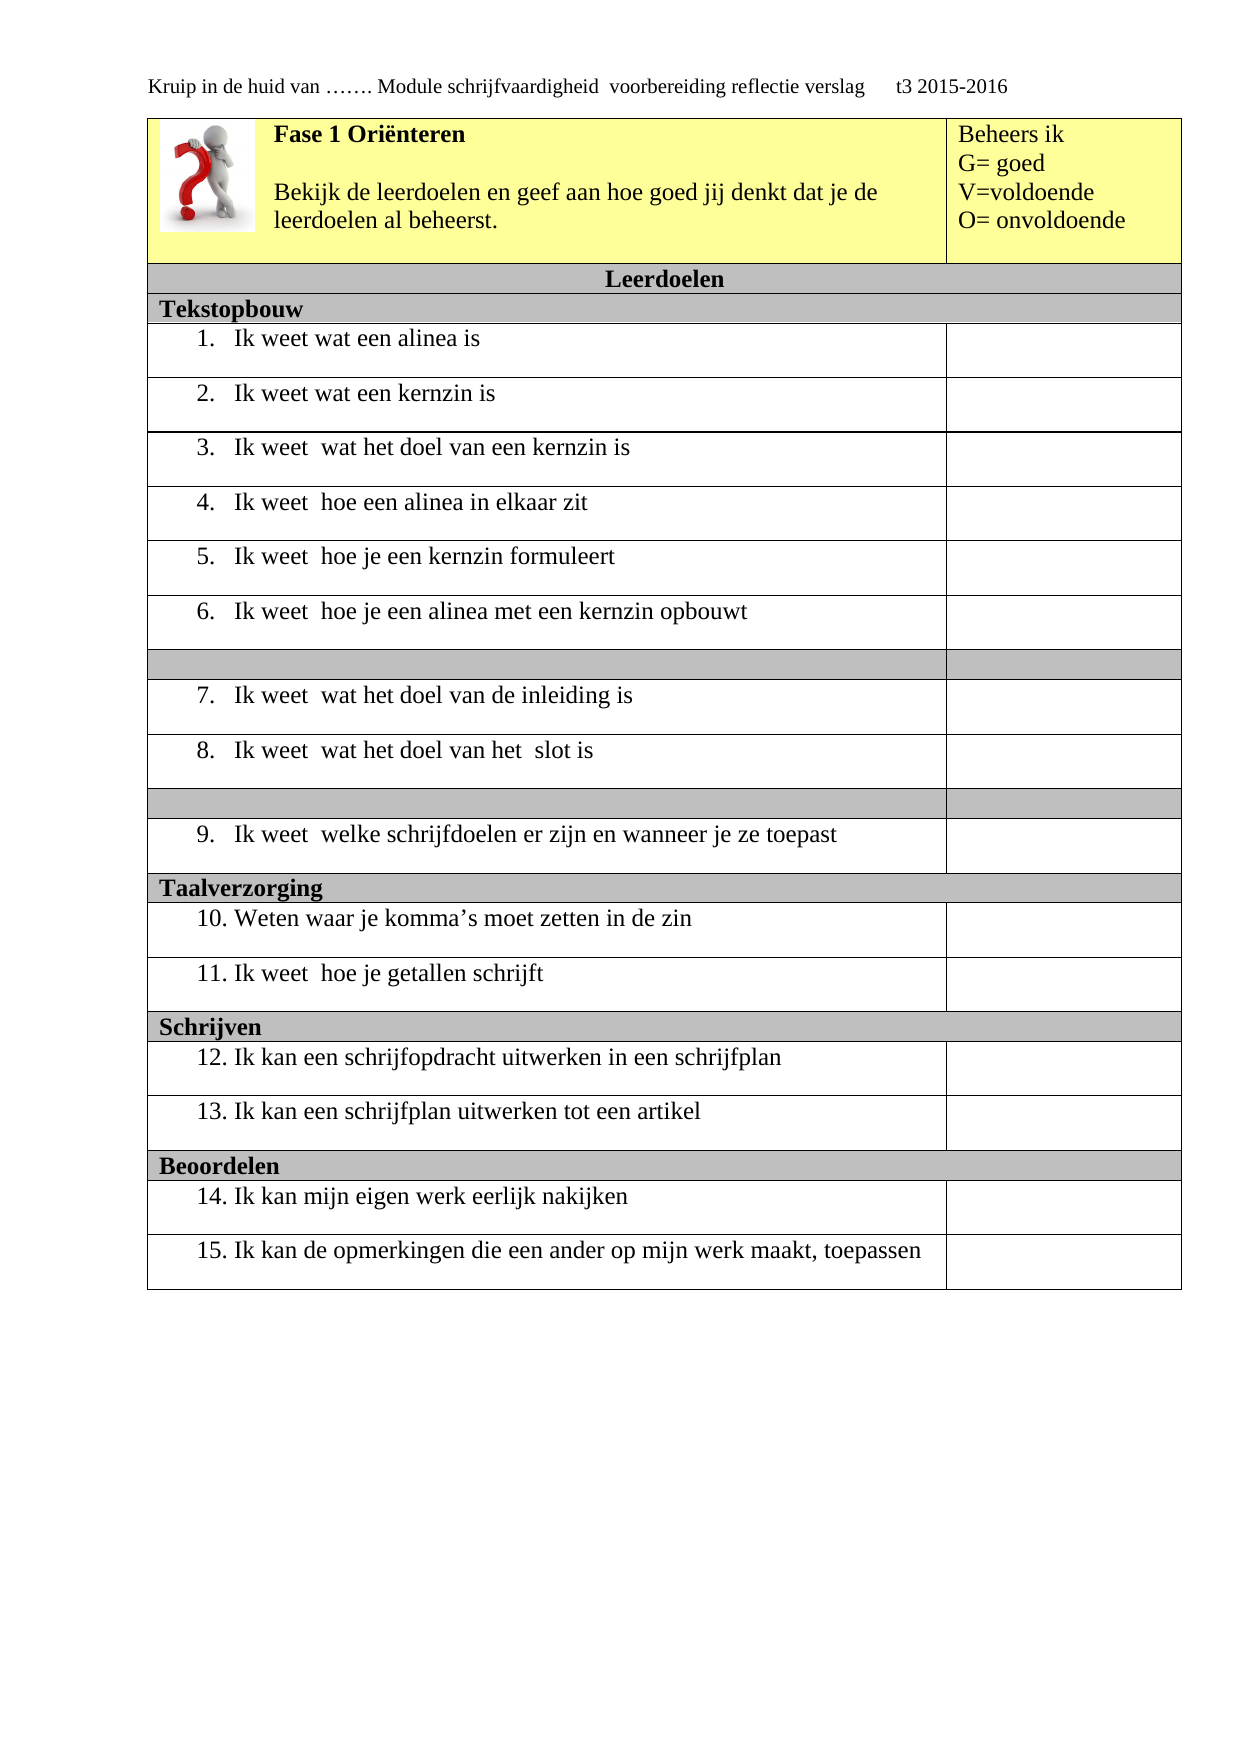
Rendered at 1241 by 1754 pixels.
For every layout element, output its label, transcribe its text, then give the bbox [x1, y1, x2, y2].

table_cell [947, 541, 1181, 595]
table_cell [947, 958, 1181, 1011]
picture [159, 119, 256, 232]
table_cell [947, 1096, 1181, 1150]
table_cell Ik kan de opmerkingen die een ander op mijn werk maakt, toepassen [148, 1235, 946, 1289]
table_cell [947, 819, 1181, 872]
table_cell [947, 1042, 1181, 1095]
table_cell Beoordelen [148, 1151, 1181, 1180]
table_cell Ik kan mijn eigen werk eerlijk nakijken [148, 1181, 946, 1234]
table_cell Ik kan een schrijfplan uitwerken tot een artikel [148, 1096, 946, 1150]
table_cell Taalverzorging [148, 874, 1181, 902]
table_cell Ik weet wat het doel van de inleiding is [148, 680, 946, 734]
table_cell [947, 596, 1181, 649]
table_cell [947, 903, 1181, 957]
table_header Fase 1 Oriënteren Bekijk de leerdoelen en geef aan hoe goed jij denkt dat je de leerdoelen al beheerst. [148, 119, 946, 263]
table_cell Ik weet wat een kernzin is [148, 378, 946, 431]
table_cell [947, 487, 1181, 540]
table_cell Tekstopbouw [148, 294, 1181, 322]
table_cell [947, 324, 1181, 377]
table_cell Ik weet hoe je getallen schrijft [148, 958, 946, 1011]
table_header Beheers ik G= goed V=voldoende O= onvoldoende [947, 119, 1181, 263]
table_cell Leerdoelen [148, 264, 1181, 293]
table_cell [947, 735, 1181, 788]
table_cell Ik weet hoe je een alinea met een kernzin opbouwt [148, 596, 946, 649]
table_cell [947, 680, 1181, 734]
table_cell Ik kan een schrijfopdracht uitwerken in een schrijfplan [148, 1042, 946, 1095]
table_cell Ik weet hoe je een kernzin formuleert [148, 541, 946, 595]
table_cell [947, 650, 1181, 679]
table_cell [148, 650, 946, 679]
table_cell Weten waar je komma’s moet zetten in de zin [148, 903, 946, 957]
table_cell [947, 789, 1181, 818]
table_cell [947, 378, 1181, 431]
table_cell [947, 1181, 1181, 1234]
table_cell Ik weet welke schrijfdoelen er zijn en wanneer je ze toepast [148, 819, 946, 872]
table_cell Ik weet wat een alinea is [148, 324, 946, 377]
table_cell Schrijven [148, 1012, 1181, 1041]
table_cell Ik weet wat het doel van het slot is [148, 735, 946, 788]
table_cell [148, 789, 946, 818]
table_cell [947, 433, 1181, 486]
table_cell Ik weet wat het doel van een kernzin is [148, 433, 946, 486]
table_cell [947, 1235, 1181, 1289]
table_cell Ik weet hoe een alinea in elkaar zit [148, 487, 946, 540]
